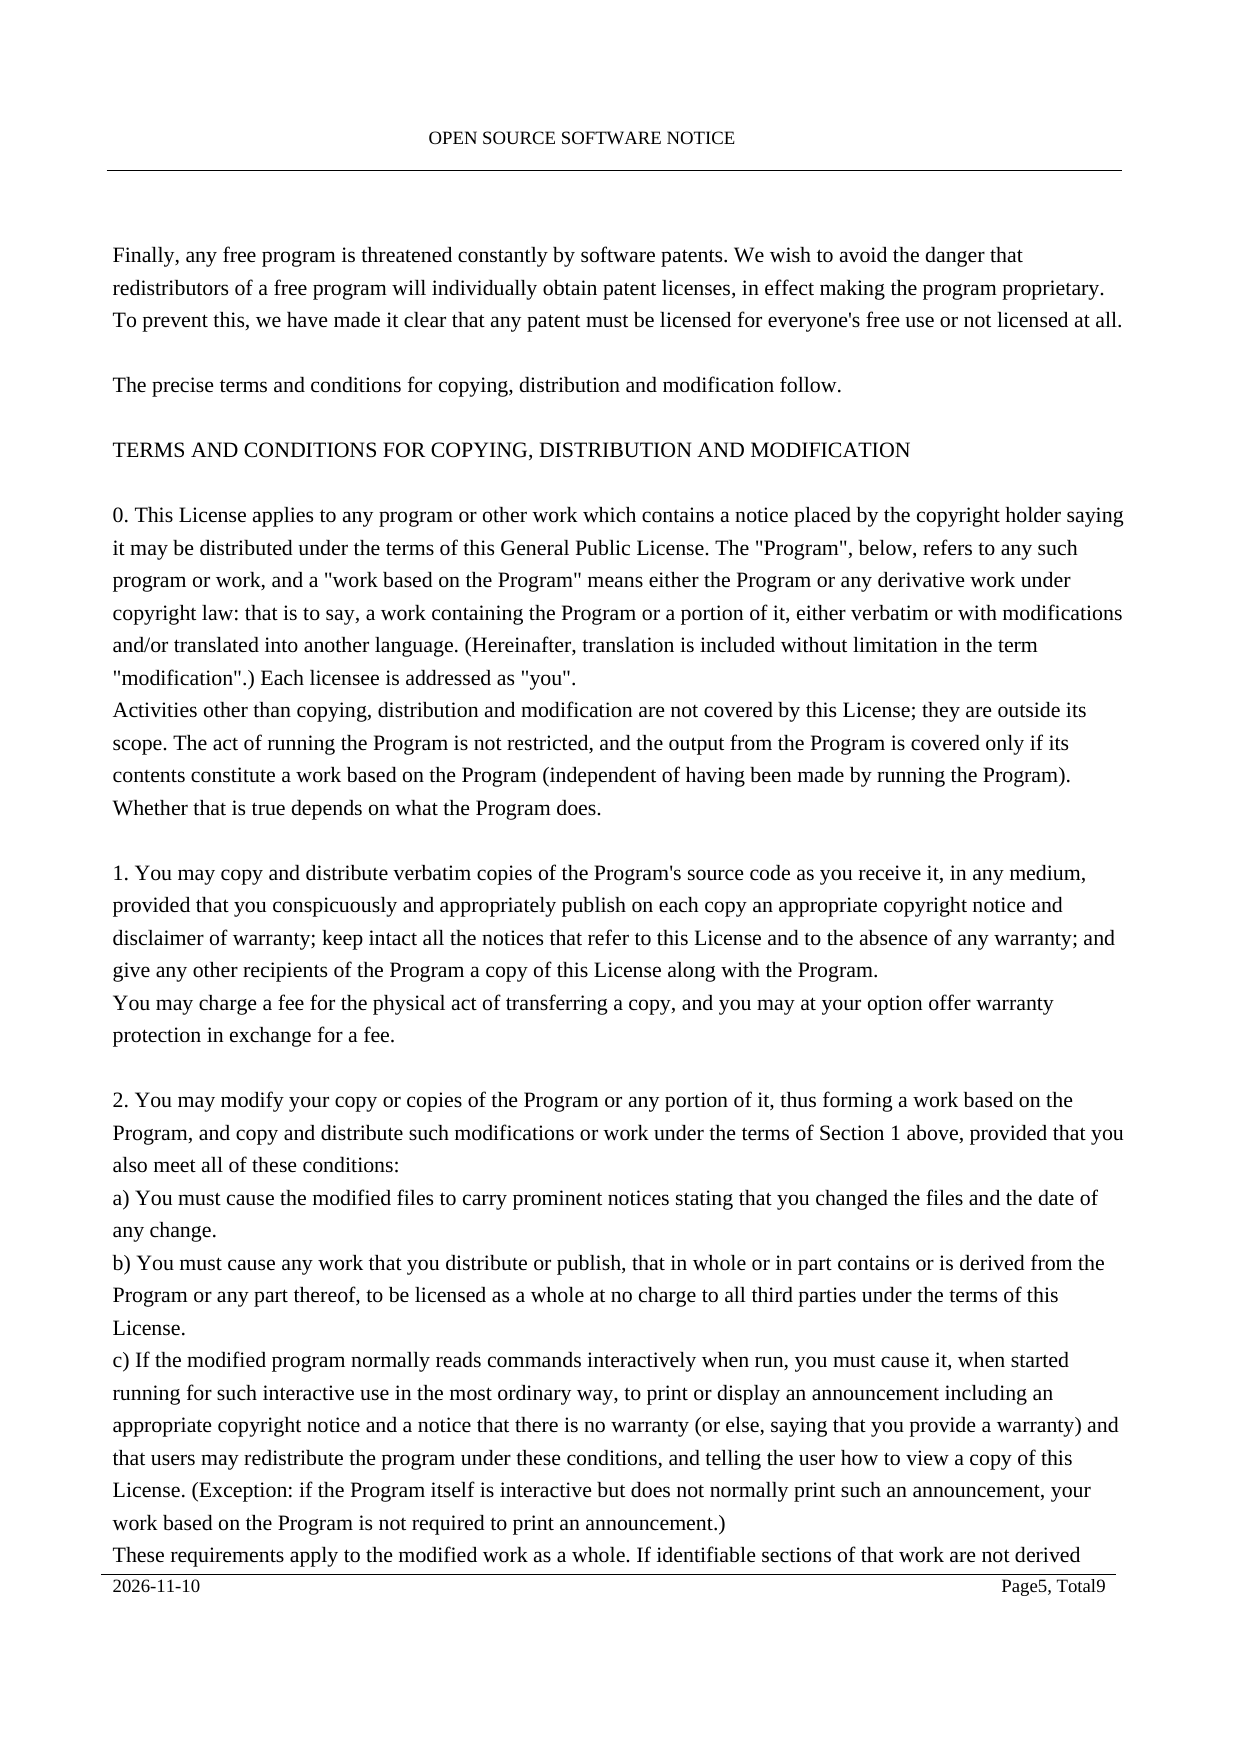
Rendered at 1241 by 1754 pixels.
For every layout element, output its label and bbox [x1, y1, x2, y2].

text [112, 206, 1128, 1571]
